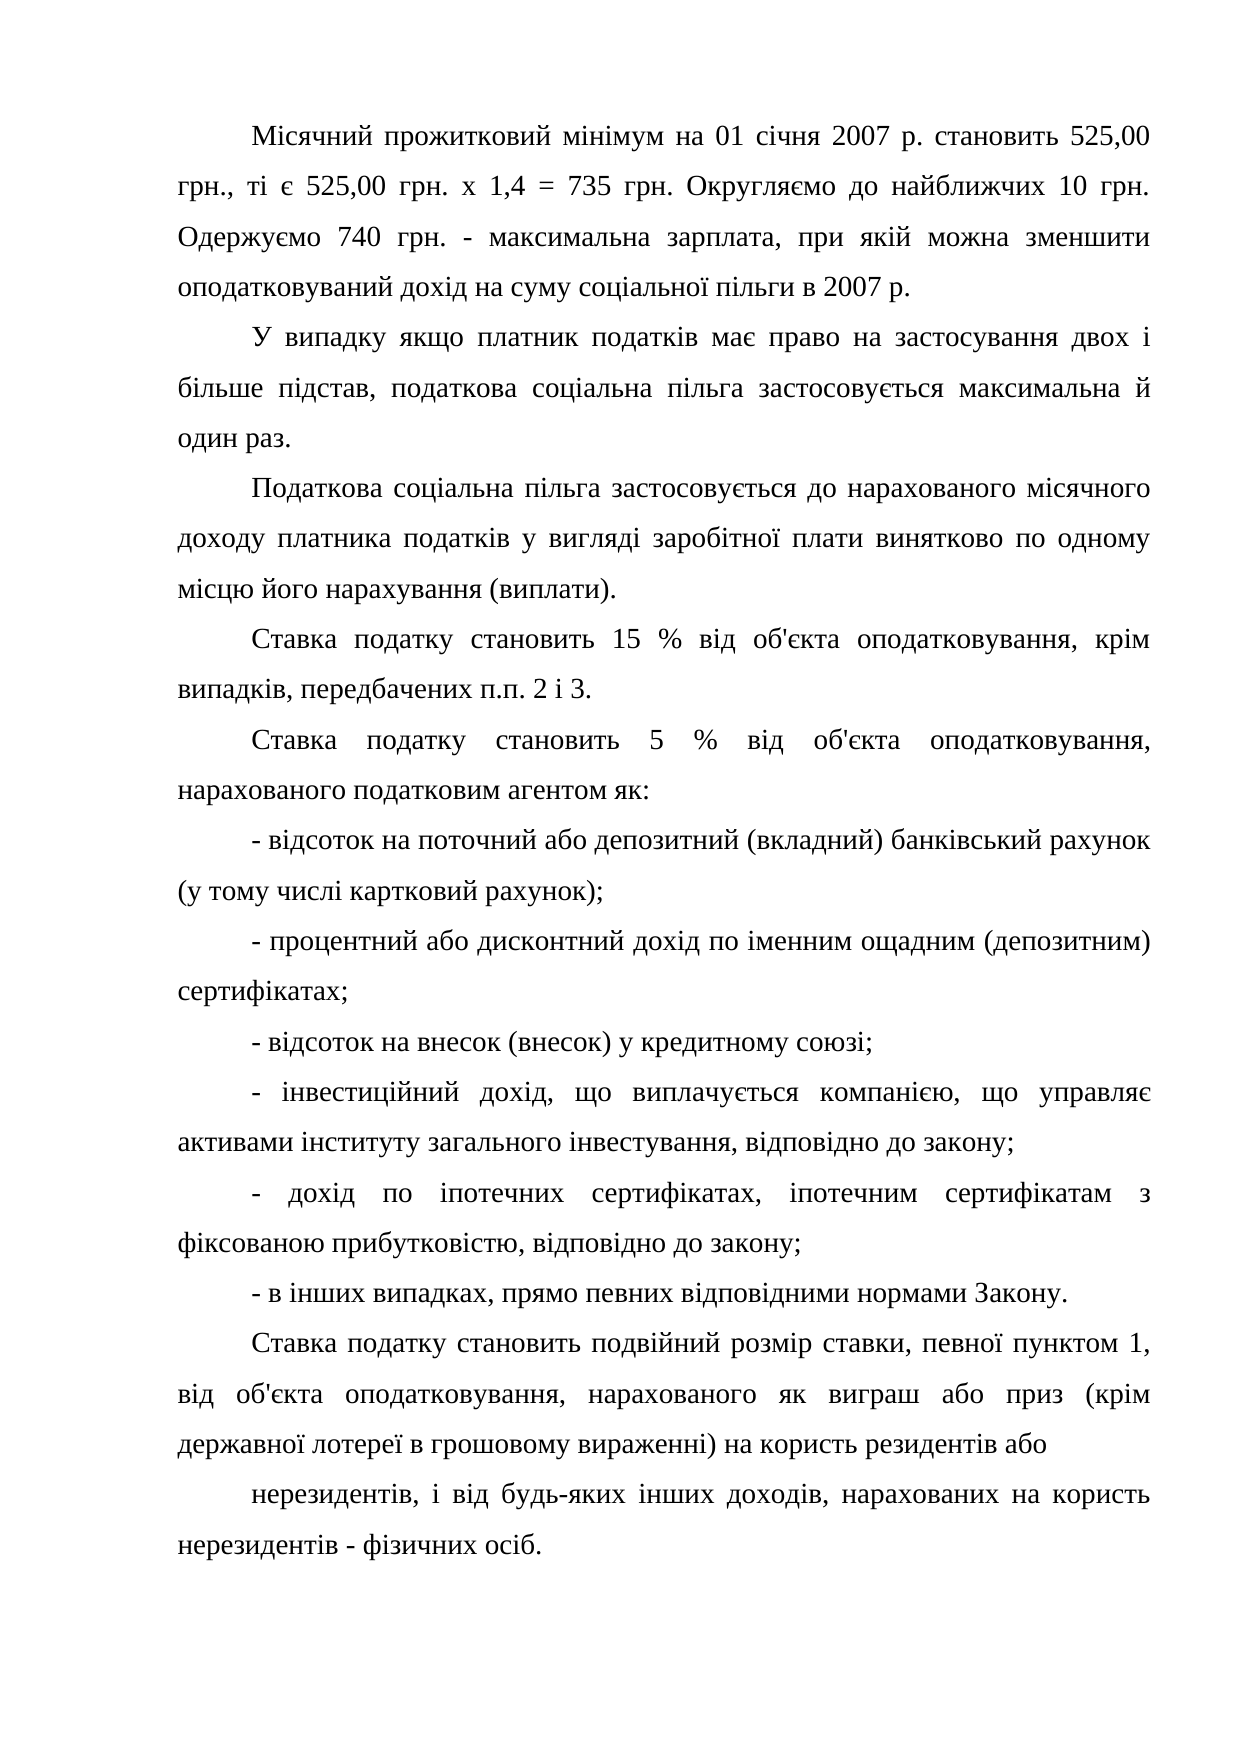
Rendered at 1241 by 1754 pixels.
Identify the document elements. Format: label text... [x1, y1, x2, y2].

text Місячний прожитковий мінімум на 01 січня 2007 р. становить 525,00 грн., ті є 525,00 грн. х 1,4 = 735 грн. Округляємо до найближчих 10 грн. Одержуємо 740 грн. - максимальна зарплата, при якій можна зменшити оподатковуваний дохід на суму соціальної пільги в 2007 р. [177, 118, 1152, 303]
text нерезидентів, і від будь-яких інших доходів, нарахованих на користь нерезидентів - фізичних осіб. [177, 1477, 1152, 1560]
text Ставка податку становить 5 % від об'єкта оподатковування, нарахованого податковим агентом як: [177, 722, 1152, 806]
text Ставка податку становить подвійний розмір ставки, певної пунктом 1, від об'єкта оподатковування, нарахованого як виграш або приз (крім державної лотереї в грошовому вираженні) на користь резидентів або [177, 1326, 1152, 1460]
text - інвестиційний дохід, що виплачується компанією, що управляє активами інституту загального інвестування, відповідно до закону; [177, 1074, 1152, 1158]
text - процентний або дисконтний дохід по іменним ощадним (депозитним) сертифікатах; [177, 923, 1152, 1007]
text - в інших випадках, прямо певних відповідними нормами Закону. [177, 1275, 1152, 1309]
text Ставка податку становить 15 % від об'єкта оподатковування, крім випадків, передбачених п.п. 2 і 3. [177, 621, 1152, 705]
text - дохід по іпотечних сертифікатах, іпотечним сертифікатам з фіксованою прибутковістю, відповідно до закону; [177, 1175, 1152, 1258]
text У випадку якщо платник податків має право на застосування двох і більше підстав, податкова соціальна пільга застосовується максимальна й один раз. [177, 319, 1152, 453]
text Податкова соціальна пільга застосовується до нарахованого місячного доходу платника податків у вигляді заробітної плати винятково по одному місцю його нарахування (виплати). [177, 470, 1152, 604]
text - відсоток на внесок (внесок) у кредитному союзі; [177, 1024, 1152, 1057]
text - відсоток на поточний або депозитний (вкладний) банківський рахунок (у тому числі картковий рахунок); [177, 822, 1152, 906]
